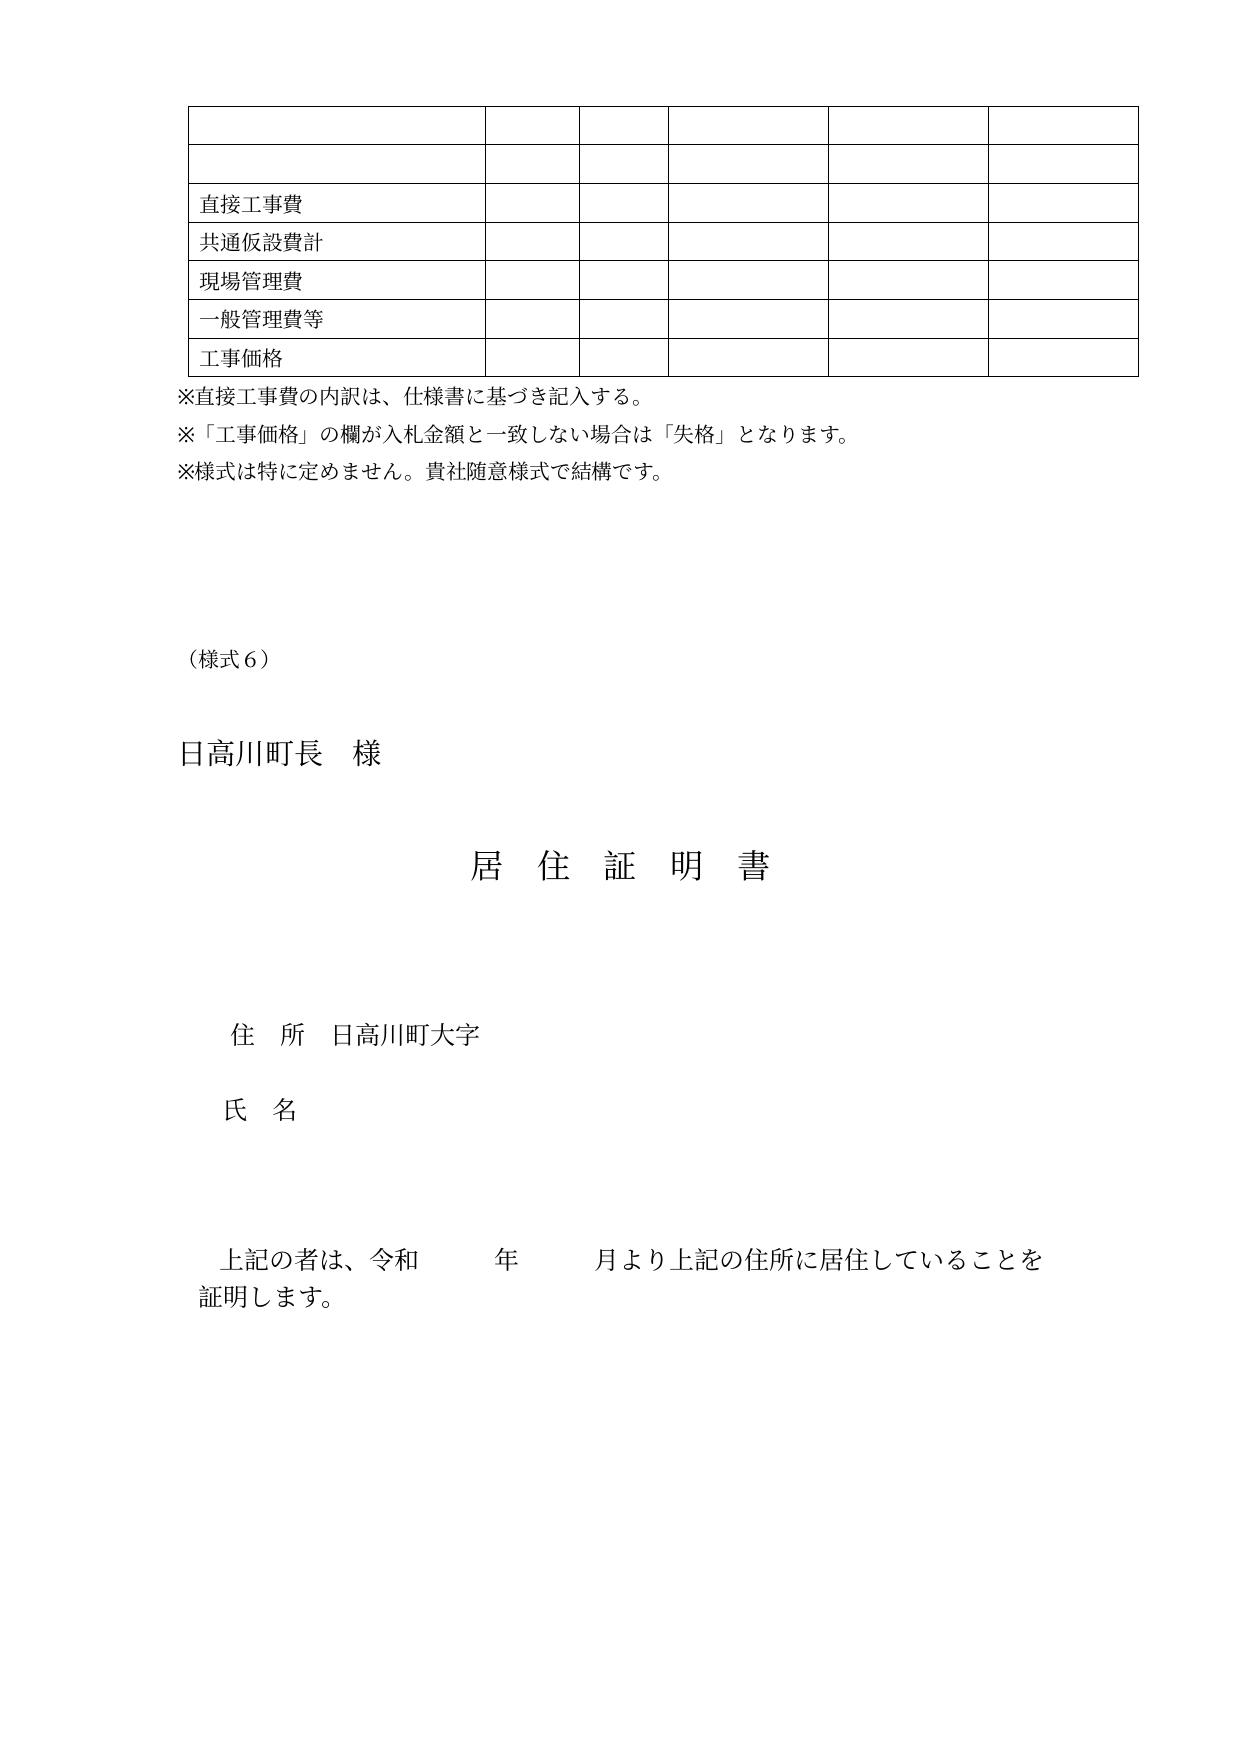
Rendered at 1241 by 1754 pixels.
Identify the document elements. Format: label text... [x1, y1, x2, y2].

table_cell 工事価格 [189, 339, 485, 376]
table_cell [829, 223, 988, 260]
table_cell [580, 107, 668, 144]
table_cell [989, 184, 1138, 222]
table_cell [580, 145, 668, 183]
table_cell [669, 184, 828, 222]
table_cell [580, 339, 668, 376]
table_cell 一般管理費等 [189, 300, 485, 337]
table_cell [486, 339, 579, 376]
table_cell [486, 300, 579, 337]
table_cell [486, 261, 579, 299]
table_cell [669, 145, 828, 183]
table_cell [580, 223, 668, 260]
table_cell [486, 184, 579, 222]
table_cell [829, 145, 988, 183]
table_cell [486, 223, 579, 260]
text 上記の者は、令和 年 月より上記の住所に居住していることを 証明します。 [177, 1239, 1093, 1314]
table_cell [486, 107, 579, 144]
table_cell 直接工事費 [189, 184, 485, 222]
table_cell 現場管理費 [189, 261, 485, 299]
text ※直接工事費の内訳は、仕様書に基づき記入する。 [177, 377, 1063, 414]
text 住 所 日高川町大字 [177, 1014, 1063, 1052]
table_cell [189, 107, 485, 144]
text 日高川町長 様 [177, 714, 1063, 789]
table_cell [669, 339, 828, 376]
table_cell [829, 300, 988, 337]
table_cell [989, 339, 1138, 376]
table_cell [669, 107, 828, 144]
table_cell [989, 145, 1138, 183]
text （様式６） [177, 639, 1063, 677]
table_cell [580, 261, 668, 299]
table_cell [486, 145, 579, 183]
text 居 住 証 明 書 [177, 827, 1063, 902]
table_cell 共通仮設費計 [189, 223, 485, 260]
table_cell [669, 300, 828, 337]
table_cell [989, 107, 1138, 144]
table_cell [829, 261, 988, 299]
text ※「工事価格」の欄が入札金額と一致しない場合は「失格」となります。 [177, 414, 1063, 452]
table_cell [580, 184, 668, 222]
table_cell [669, 261, 828, 299]
table_cell [989, 261, 1138, 299]
table_cell [989, 300, 1138, 337]
table_cell [189, 145, 485, 183]
table_cell [829, 107, 988, 144]
table_cell [829, 184, 988, 222]
text ※様式は特に定めません。貴社随意様式で結構です。 [177, 452, 1063, 489]
table_cell [580, 300, 668, 337]
text 氏 名 [177, 1089, 1063, 1127]
table_cell [989, 223, 1138, 260]
table_cell [669, 223, 828, 260]
table_cell [829, 339, 988, 376]
